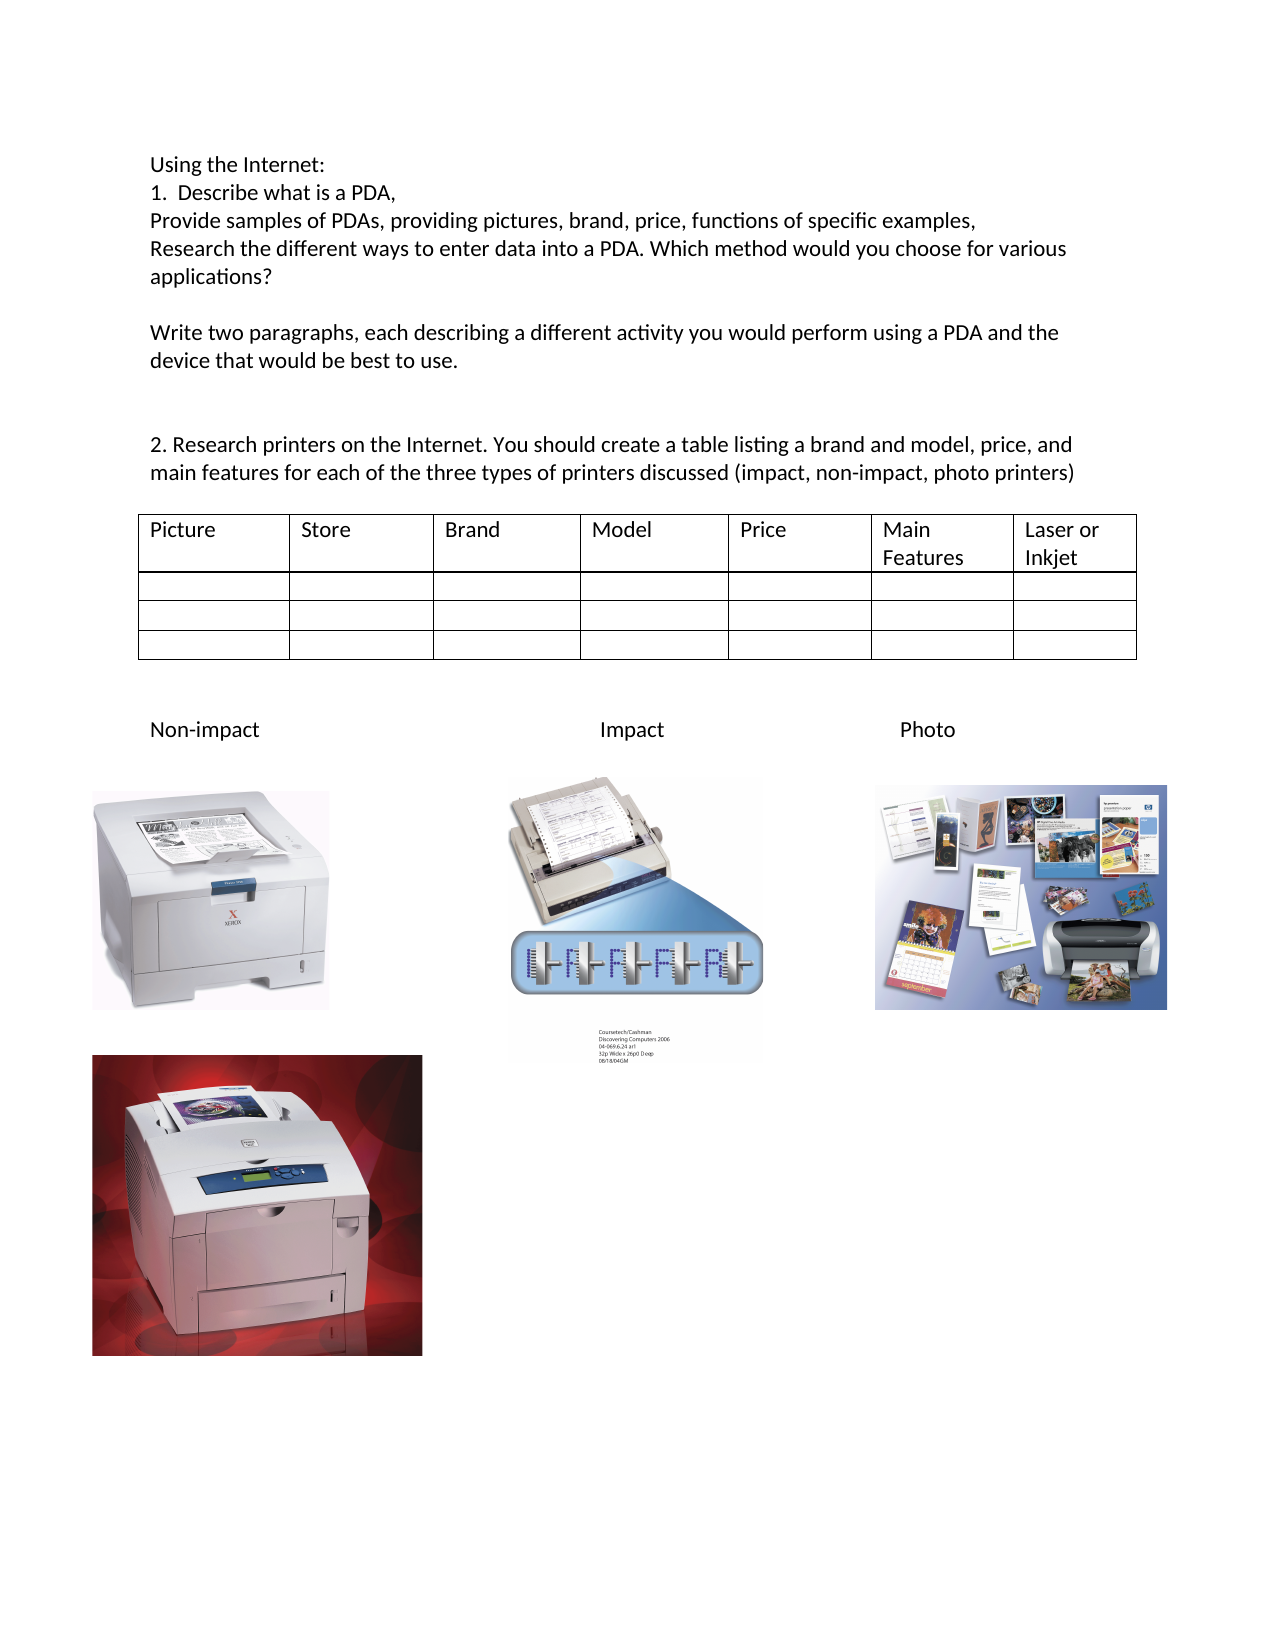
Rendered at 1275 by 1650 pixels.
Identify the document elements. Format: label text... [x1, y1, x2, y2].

table_cell [1014, 631, 1136, 658]
text Using the Internet: [150, 150, 1125, 178]
table_cell [139, 573, 289, 600]
picture [92, 791, 330, 1010]
table_cell [872, 601, 1013, 629]
table_cell [581, 601, 728, 629]
table_cell [872, 631, 1013, 658]
table_cell [290, 573, 433, 600]
table_header Brand [434, 515, 580, 571]
table_header Price [729, 515, 871, 571]
table_cell [290, 601, 433, 629]
table_cell [581, 631, 728, 658]
table_cell [581, 573, 728, 600]
picture [92, 1055, 423, 1356]
table_cell [872, 573, 1013, 600]
text Non-impact Impact Photo [150, 716, 1125, 744]
table_cell [1014, 601, 1136, 629]
table_header Picture [139, 515, 289, 571]
text Research the different ways to enter data into a PDA. Which method would you choose for various applications? [150, 234, 1125, 290]
table_cell [139, 601, 289, 629]
text 1. Describe what is a PDA, [150, 178, 1125, 206]
text 2. Research printers on the Internet. You should create a table listing a brand and model, price, and main features for each of the three types of printers discussed (impact, non-impact, photo printers) [150, 430, 1125, 486]
table_header Main Features [872, 515, 1013, 571]
text Provide samples of PDAs, providing pictures, brand, price, functions of specific examples, [150, 206, 1125, 234]
text Write two paragraphs, each describing a different activity you would perform using a PDA and the device that would be best to use. [150, 318, 1125, 374]
table_cell [729, 631, 871, 658]
picture [875, 785, 1168, 1010]
picture [507, 777, 764, 1063]
table_cell [434, 631, 580, 658]
table_cell [729, 601, 871, 629]
table_header Model [581, 515, 728, 571]
table_cell [434, 601, 580, 629]
table_cell [434, 573, 580, 600]
table_header Laser or Inkjet [1014, 515, 1136, 571]
table_cell [729, 573, 871, 600]
table_header Store [290, 515, 433, 571]
table_cell [139, 631, 289, 658]
table_cell [290, 631, 433, 658]
table_cell [1014, 573, 1136, 600]
